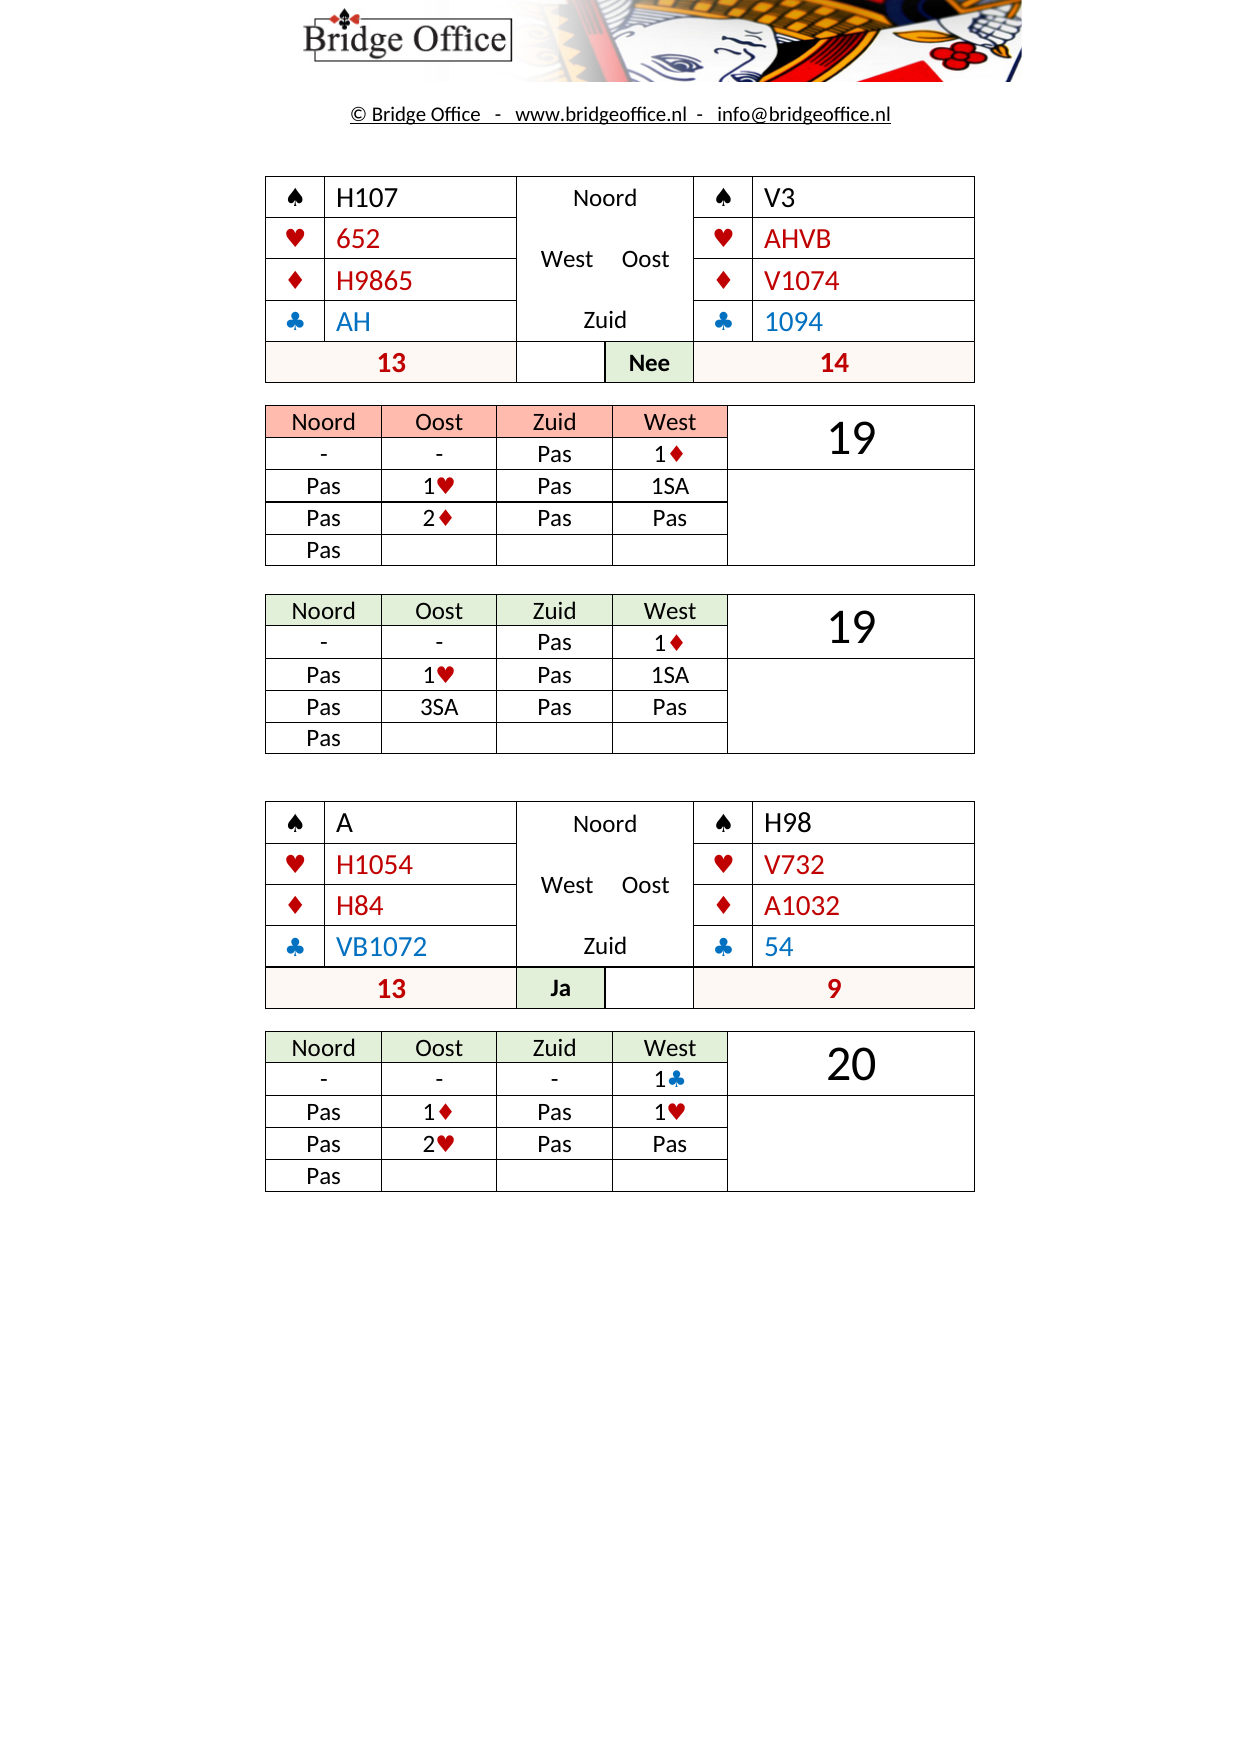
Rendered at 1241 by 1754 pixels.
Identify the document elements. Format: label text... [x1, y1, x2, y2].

table_cell Pas [266, 1096, 381, 1127]
table_cell 652 [325, 218, 516, 258]
table_cell 1♥ [382, 470, 496, 501]
picture [276, 0, 1022, 82]
table_cell Nee [606, 342, 693, 382]
table_cell ♦ [266, 259, 324, 299]
table_cell ♥ [694, 218, 752, 258]
table_cell - [382, 438, 496, 469]
table_header V3 [753, 177, 974, 217]
table_cell Pas [497, 659, 612, 690]
table_cell 1094 [753, 301, 974, 341]
table_cell 54 [753, 926, 974, 966]
table_cell 1♣ [613, 1063, 727, 1094]
table_cell Pas [497, 626, 612, 658]
table_cell [728, 470, 974, 565]
table_cell ♦ [694, 259, 752, 299]
table_header H98 [753, 802, 974, 842]
table_header A [325, 802, 516, 842]
table_cell [382, 535, 496, 565]
table_header Noord West Oost Zuid [517, 177, 693, 341]
table_cell H1054 [325, 844, 516, 884]
table_cell 1SA [613, 470, 727, 501]
table_header H107 [325, 177, 516, 217]
table_cell Pas [266, 723, 381, 753]
table_cell AHVB [753, 218, 974, 258]
table_cell 1♦ [613, 438, 727, 469]
table_header ♠ [694, 802, 752, 842]
table_cell [613, 1160, 727, 1191]
table_cell Pas [497, 438, 612, 469]
table_cell - [382, 1063, 496, 1094]
table_header Oost [382, 1032, 496, 1062]
table_header ♠ [694, 177, 752, 217]
table_header West [613, 406, 727, 437]
table_cell - [497, 1063, 612, 1094]
table_cell Pas [266, 1128, 381, 1159]
table_cell ♣ [266, 301, 324, 341]
table_cell ♣ [266, 926, 324, 966]
table_cell Pas [266, 691, 381, 722]
table_header Zuid [497, 595, 612, 625]
table_cell Pas [613, 1128, 727, 1159]
table_header Noord [266, 595, 381, 625]
table_header 20 [728, 1032, 974, 1094]
table_cell 2♥ [382, 1128, 496, 1159]
table_header Zuid [497, 406, 612, 437]
table_cell Pas [497, 691, 612, 722]
table_header 19 [728, 595, 974, 658]
table_cell - [266, 1063, 381, 1094]
table_cell 1♦ [613, 626, 727, 658]
table_cell ♥ [266, 844, 324, 884]
table_cell 13 [266, 342, 516, 382]
table_cell [613, 535, 727, 565]
table_cell Pas [613, 503, 727, 534]
table_cell H9865 [325, 259, 516, 299]
table_cell [606, 968, 693, 1008]
table_header Oost [382, 595, 496, 625]
table_header Noord West Oost Zuid [517, 802, 693, 966]
table_cell [517, 342, 604, 382]
table_cell 1SA [613, 659, 727, 690]
table_cell 3SA [382, 691, 496, 722]
table_cell Pas [497, 503, 612, 534]
table_cell Pas [497, 1128, 612, 1159]
table_cell H84 [325, 885, 516, 925]
table_cell Pas [266, 535, 381, 565]
table_cell [728, 1096, 974, 1191]
table_header Oost [382, 406, 496, 437]
table_cell [497, 723, 612, 753]
table_cell ♣ [694, 926, 752, 966]
table_cell - [266, 438, 381, 469]
table_header Noord [266, 1032, 381, 1062]
table_cell Ja [517, 968, 604, 1008]
table_cell [728, 659, 974, 753]
table_cell ♥ [694, 844, 752, 884]
table_cell Pas [497, 1096, 612, 1127]
table_cell V732 [753, 844, 974, 884]
table_header Zuid [497, 1032, 612, 1062]
table_cell Pas [266, 470, 381, 501]
table_header ♠ [266, 177, 324, 217]
table_cell Pas [497, 470, 612, 501]
table_cell [613, 723, 727, 753]
table_cell A1032 [753, 885, 974, 925]
table_cell ♥ [266, 218, 324, 258]
table_cell 13 [266, 968, 516, 1008]
table_cell [497, 535, 612, 565]
table_cell Pas [266, 1160, 381, 1191]
table_cell ♦ [694, 885, 752, 925]
table_cell Pas [613, 691, 727, 722]
table_cell ♦ [266, 885, 324, 925]
table_header West [613, 595, 727, 625]
table_cell [382, 723, 496, 753]
table_cell 1♦ [382, 1096, 496, 1127]
table_cell [382, 1160, 496, 1191]
table_cell Pas [266, 503, 381, 534]
table_cell 14 [694, 342, 974, 382]
table_cell - [266, 626, 381, 658]
table_cell [497, 1160, 612, 1191]
table_header Noord [266, 406, 381, 437]
table_cell 1♥ [613, 1096, 727, 1127]
table_cell AH [325, 301, 516, 341]
table_header 19 [728, 406, 974, 469]
table_header West [613, 1032, 727, 1062]
table_cell 1♥ [382, 659, 496, 690]
table_cell Pas [266, 659, 381, 690]
table_cell 2♦ [382, 503, 496, 534]
table_cell V1074 [753, 259, 974, 299]
table_header ♠ [266, 802, 324, 842]
table_cell VB1072 [325, 926, 516, 966]
table_cell 9 [694, 968, 974, 1008]
table_cell ♣ [694, 301, 752, 341]
table_cell - [382, 626, 496, 658]
